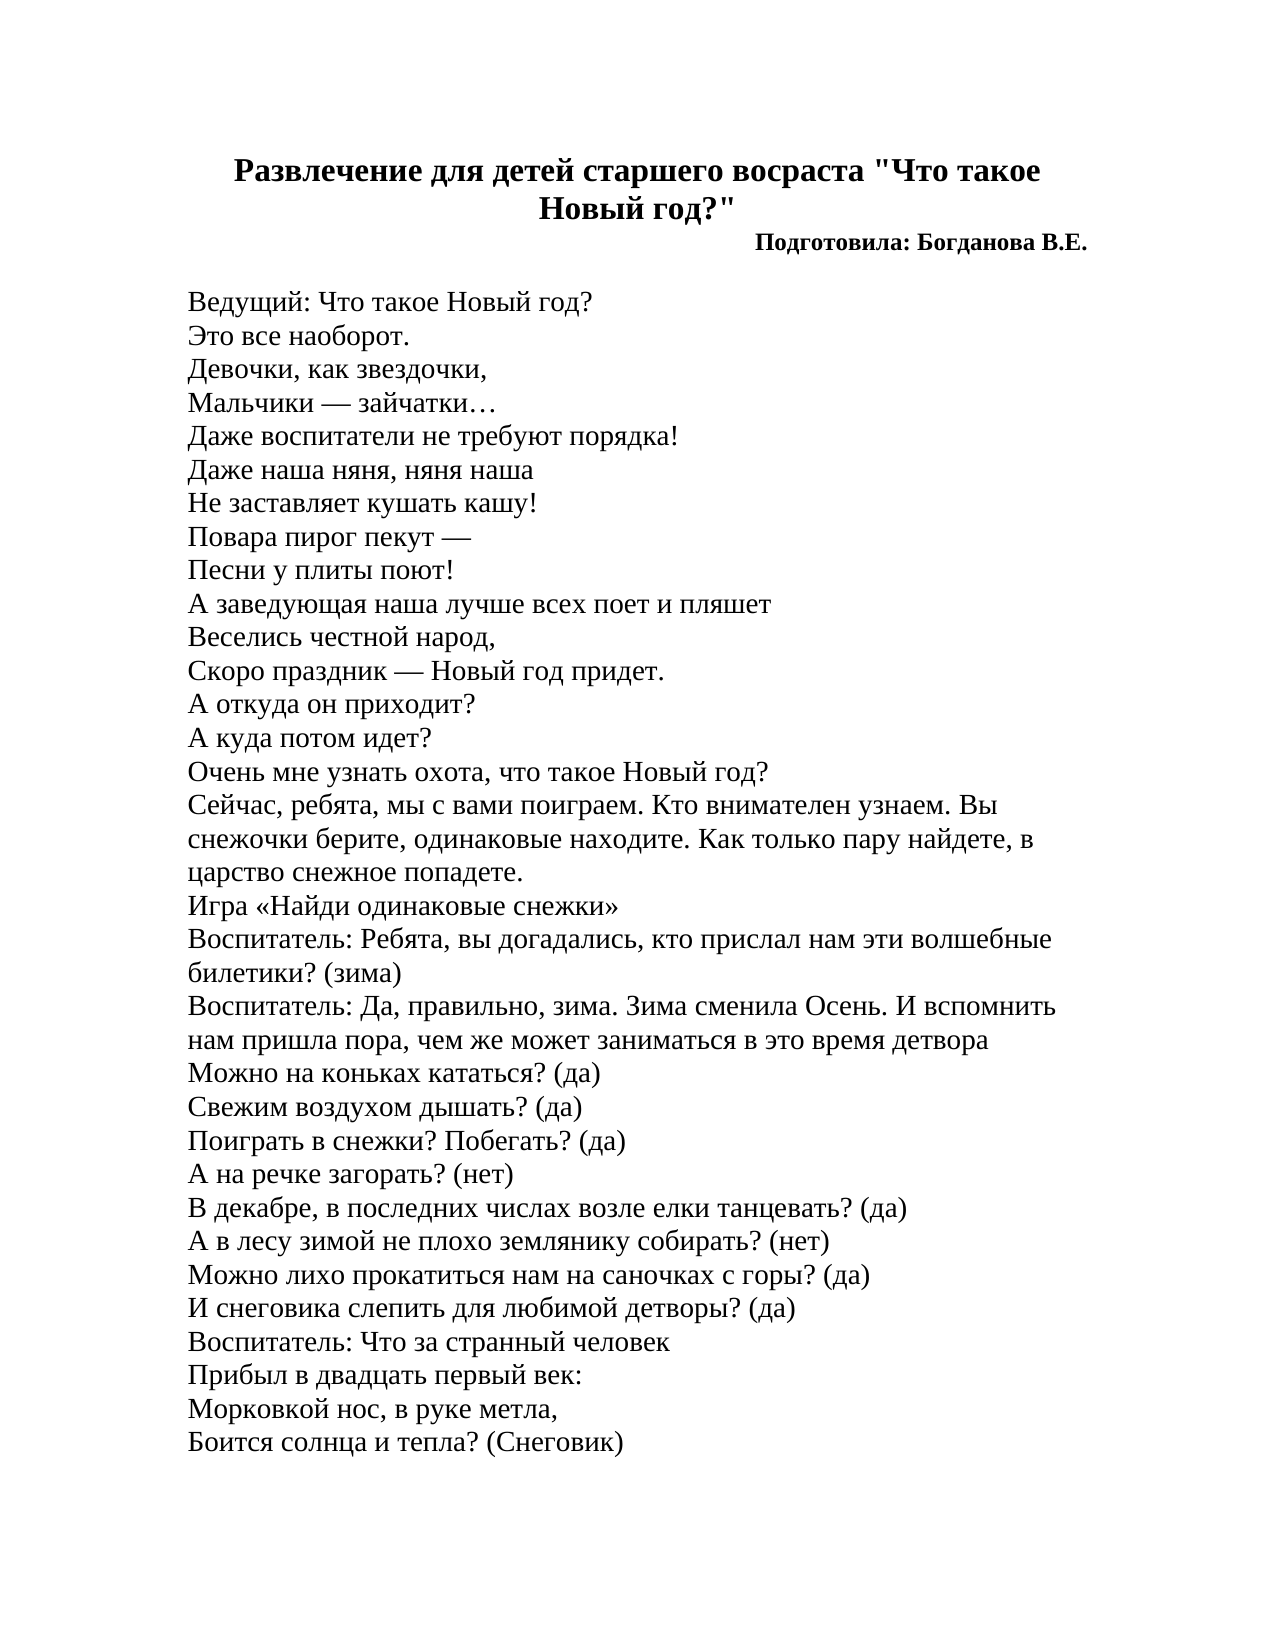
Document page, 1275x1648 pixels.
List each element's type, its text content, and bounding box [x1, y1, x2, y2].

text Игра «Найди одинаковые снежки» [187, 888, 1087, 921]
text Мальчики — зайчатки… [187, 385, 1087, 418]
text Веселись честной народ, [187, 619, 1087, 653]
text Девочки, как звездочки, [187, 351, 1087, 385]
text А куда потом идет? [187, 720, 1087, 754]
text А в лесу зимой не плохо землянику собирать? (нет) [187, 1223, 1087, 1257]
text Ведущий: Что такое Новый год? [187, 284, 1087, 318]
text Свежим воздухом дышать? (да) [187, 1089, 1087, 1123]
text А откуда он приходит? [187, 687, 1087, 720]
text Прибыл в двадцать первый век: [187, 1357, 1087, 1391]
text Можно лихо прокатиться нам на саночках с горы? (да) [187, 1257, 1087, 1290]
text Морковкой нос, в руке метла, [187, 1391, 1087, 1424]
text И снеговика слепить для любимой детворы? (да) [187, 1290, 1087, 1324]
text Не заставляет кушать кашу! [187, 485, 1087, 519]
text Сейчас, ребята, мы с вами поиграем. Кто внимателен узнаем. Вы снежочки берите, одинаковые находите. Как только пару найдете, в царство снежное попадете. [187, 787, 1087, 888]
text Песни у плиты поют! [187, 552, 1087, 586]
text Очень мне узнать охота, что такое Новый год? [187, 754, 1087, 787]
text Подготовила: Богданова В.Е. [187, 227, 1087, 255]
text Даже воспитатели не требуют порядка! [187, 418, 1087, 452]
text Воспитатель: Что за странный человек [187, 1324, 1087, 1357]
text А на речке загорать? (нет) [187, 1156, 1087, 1190]
text Воспитатель: Ребята, вы догадались, кто прислал нам эти волшебные билетики? (зима) [187, 921, 1087, 988]
text Развлечение для детей старшего восраста "Что такое Новый год?" [187, 150, 1087, 227]
text Повара пирог пекут — [187, 519, 1087, 552]
text Даже наша няня, няня наша [187, 452, 1087, 485]
text А заведующая наша лучше всех поет и пляшет [187, 586, 1087, 619]
text Воспитатель: Да, правильно, зима. Зима сменила Осень. И вспомнить нам пришла пора, чем же может заниматься в это время детвора [187, 988, 1087, 1056]
text В декабре, в последних числах возле елки танцевать? (да) [187, 1190, 1087, 1223]
text Это все наоборот. [187, 318, 1087, 351]
text Поиграть в снежки? Побегать? (да) [187, 1123, 1087, 1156]
text Скоро праздник — Новый год придет. [187, 653, 1087, 687]
text Можно на коньках кататься? (да) [187, 1056, 1087, 1089]
text Боится солнца и тепла? (Снеговик) [187, 1424, 1087, 1458]
